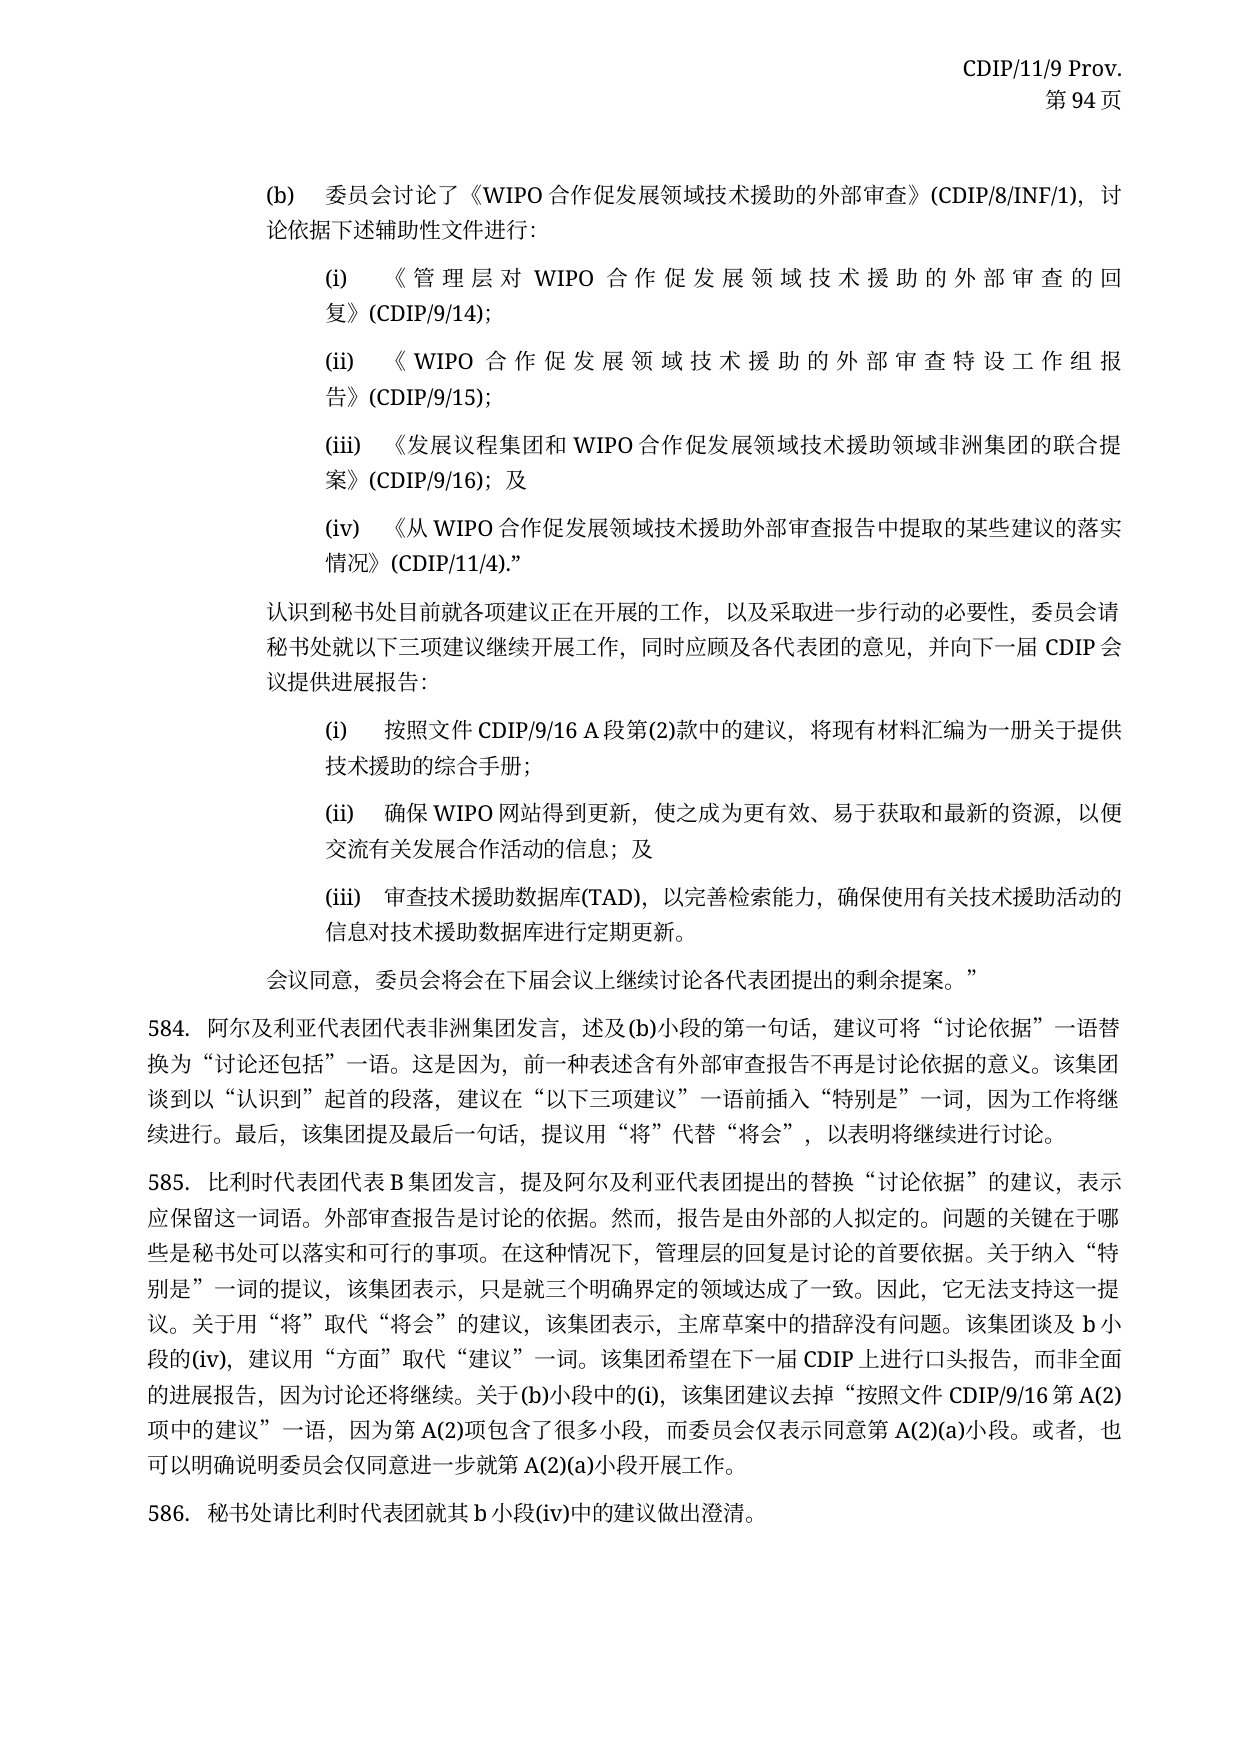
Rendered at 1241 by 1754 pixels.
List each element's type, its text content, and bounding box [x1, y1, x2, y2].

text (ii) 《WIPO合作促发展领域技术援助的外部审查特设工作组报告》(CDIP/9/15)； [325, 341, 1122, 412]
text (ii) 确保WIPO网站得到更新，使之成为更有效、易于获取和最新的资源，以便交流有关发展合作活动的信息；及 [325, 793, 1122, 864]
text (b) 委员会讨论了《WIPO合作促发展领域技术援助的外部审查》(CDIP/8/INF/1)，讨论依据下述辅助性文件进行： [266, 174, 1122, 245]
text 认识到秘书处目前就各项建议正在开展的工作，以及采取进一步行动的必要性，委员会请秘书处就以下三项建议继续开展工作，同时应顾及各代表团的意见，并向下一届CDIP会议提供进展报告： [266, 591, 1122, 697]
text (iii) 《发展议程集团和WIPO合作促发展领域技术援助领域非洲集团的联合提案》(CDIP/9/16)；及 [325, 424, 1122, 495]
text (iv) 《从WIPO合作促发展领域技术援助外部审查报告中提取的某些建议的落实情况》(CDIP/11/4).” [325, 507, 1122, 578]
text 会议同意，委员会将会在下届会议上继续讨论各代表团提出的剩余提案。” [266, 959, 1122, 995]
text (i) 《管理层对WIPO合作促发展领域技术援助的外部审查的回复》(CDIP/9/14)； [325, 257, 1122, 328]
list 比利时代表团代表B集团发言，提及阿尔及利亚代表团提出的替换“讨论依据”的建议，表示应保留这一词语。外部审查报告是讨论的依据。然而，报告是由外部的人拟定的。问题的关键在于哪些是秘书处可以落实和可行的事项。在这种情况下，管理层的回复是讨论的首要依据。关于纳入“特别是”一词的提议，该集团表示，只是就三个明确界定的领域达成了一致。因此，它无法支持这一提议。关于用“将”取代“将会”的建议，该集团表示，主席草案中的措辞没有问题。该集团谈及b小段的(iv)，建议用“方面”取代“建议”一词。该集团希望在下一届CDIP上进行口头报告，而非全面的进展报告，因为讨论还将继续。关于(b)小段中的(i)，该集团建议去掉“按照文件CDIP/9/16第A(2)项中的建议”一语，因为第A(2)项包含了很多小段，而委员会仅表示同意第A(2)(a)小段。或者，也可以明确说明委员会仅同意进一步就第A(2)(a)小段开展工作。 [148, 1162, 1122, 1480]
list 阿尔及利亚代表团代表非洲集团发言，述及(b)小段的第一句话，建议可将“讨论依据”一语替换为“讨论还包括”一语。这是因为，前一种表述含有外部审查报告不再是讨论依据的意义。该集团谈到以“认识到”起首的段落，建议在“以下三项建议”一语前插入“特别是”一词，因为工作将继续进行。最后，该集团提及最后一句话，提议用“将”代替“将会”，以表明将继续进行讨论。 [148, 1007, 1122, 1149]
list 秘书处请比利时代表团就其b小段(iv)中的建议做出澄清。 [148, 1493, 1122, 1528]
text (iii) 审查技术援助数据库(TAD)，以完善检索能力，确保使用有关技术援助活动的信息对技术援助数据库进行定期更新。 [325, 876, 1122, 947]
text (i) 按照文件CDIP/9/16 A段第(2)款中的建议，将现有材料汇编为一册关于提供技术援助的综合手册； [325, 709, 1122, 780]
